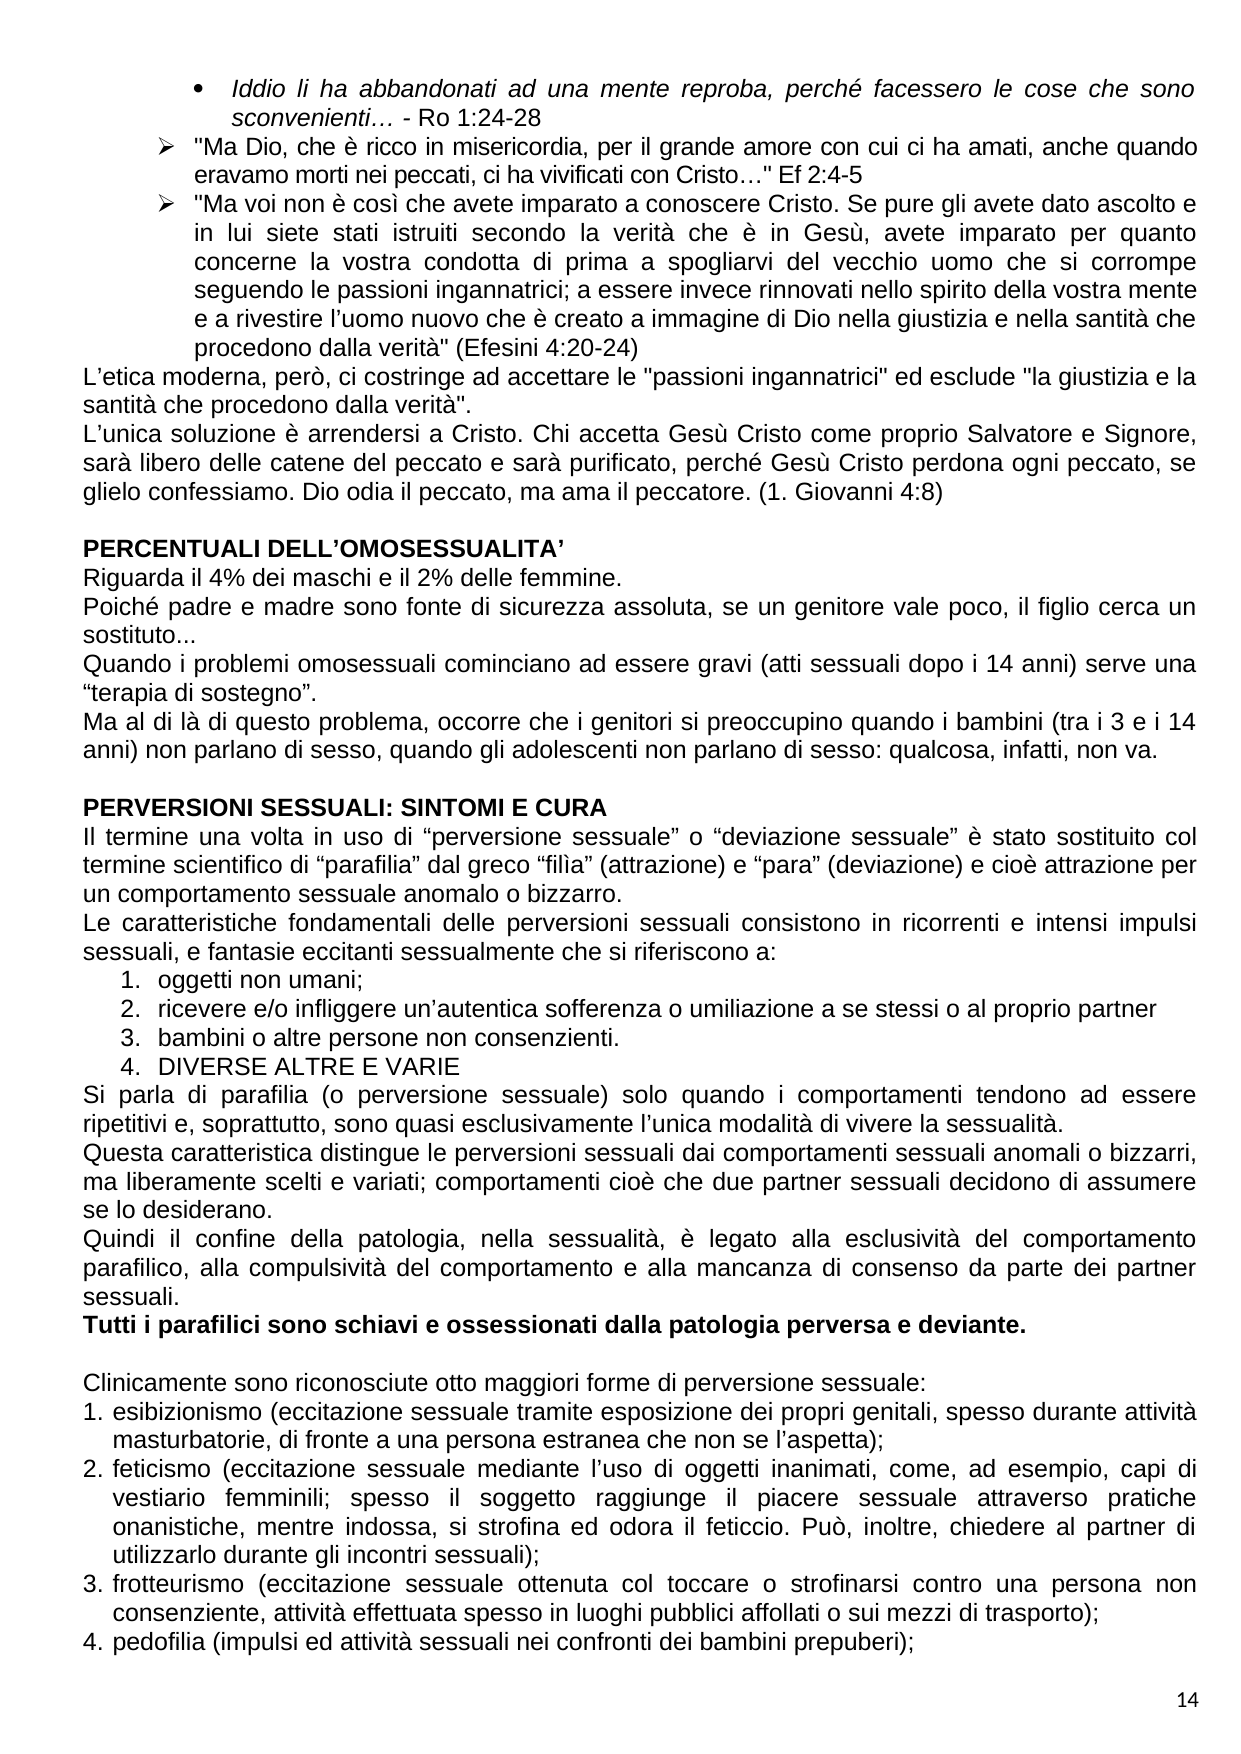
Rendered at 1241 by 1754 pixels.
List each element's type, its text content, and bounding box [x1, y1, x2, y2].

text 3. frotteurismo (eccitazione sessuale ottenuta col toccare o strofinarsi contro una persona non consenziente, attività effettuata spesso in luoghi pubblici affollati o sui mezzi di trasporto); [83, 1569, 1199, 1627]
text Clinicamente sono riconosciute otto maggiori forme di perversione sessuale: [83, 1368, 1199, 1397]
list ricevere e/o infliggere un’autentica sofferenza o umiliazione a se stessi o al proprio partner [120, 994, 1199, 1023]
text Riguarda il 4% dei maschi e il 2% delle femmine. [83, 563, 1199, 592]
text 4. pedofilia (impulsi ed attività sessuali nei confronti dei bambini prepuberi); [83, 1627, 1199, 1655]
list "Ma voi non è così che avete imparato a conoscere Cristo. Se pure gli avete dato ascolto e in lui siete stati istruiti secondo la verità che è in Gesù, avete imparato per quanto concerne la vostra condotta di prima a spogliarvi del vecchio uomo che si corrompe seguendo le passioni ingannatrici; a essere invece rinnovati nello spirito della vostra mente e a rivestire l’uomo nuovo che è creato a immagine di Dio nella giustizia e nella santità che procedono dalla verità" (Efesini 4:20-24) [156, 189, 1199, 362]
list bambini o altre persone non consenzienti. [120, 1023, 1199, 1052]
text PERVERSIONI SESSUALI: SINTOMI E CURA [83, 793, 1199, 822]
text Le caratteristiche fondamentali delle perversioni sessuali consistono in ricorrenti e intensi impulsi sessuali, e fantasie eccitanti sessualmente che si riferiscono a: [83, 908, 1199, 965]
text Quando i problemi omosessuali cominciano ad essere gravi (atti sessuali dopo i 14 anni) serve una “terapia di sostegno”. [83, 649, 1199, 707]
text PERCENTUALI DELL’OMOSESSUALITA’ [83, 534, 1199, 563]
text 1. esibizionismo (eccitazione sessuale tramite esposizione dei propri genitali, spesso durante attività masturbatorie, di fronte a una persona estranea che non se l’aspetta); [83, 1397, 1199, 1454]
list Iddio li ha abbandonati ad una mente reproba, perché facessero le cose che sono sconvenienti… - Ro 1:24-28 [194, 74, 1199, 131]
text L’unica soluzione è arrendersi a Cristo. Chi accetta Gesù Cristo come proprio Salvatore e Signore, sarà libero delle catene del peccato e sarà purificato, perché Gesù Cristo perdona ogni peccato, se glielo confessiamo. Dio odia il peccato, ma ama il peccatore. (1. Giovanni 4:8) [83, 419, 1199, 505]
text L’etica moderna, però, ci costringe ad accettare le "passioni ingannatrici" ed esclude "la giustizia e la santità che procedono dalla verità". [83, 362, 1199, 419]
list "Ma Dio, che è ricco in misericordia, per il grande amore con cui ci ha amati, anche quando eravamo morti nei peccati, ci ha vivificati con Cristo…" Ef 2:4-5 [156, 131, 1199, 189]
list DIVERSE ALTRE E VARIE [120, 1052, 1199, 1080]
text Il termine una volta in uso di “perversione sessuale” o “deviazione sessuale” è stato sostituito col termine scientifico di “parafilia” dal greco “filìa” (attrazione) e “para” (deviazione) e cioè attrazione per un comportamento sessuale anomalo o bizzarro. [83, 822, 1199, 908]
text Si parla di parafilia (o perversione sessuale) solo quando i comportamenti tendono ad essere ripetitivi e, soprattutto, sono quasi esclusivamente l’unica modalità di vivere la sessualità. [83, 1080, 1199, 1138]
text Questa caratteristica distingue le perversioni sessuali dai comportamenti sessuali anomali o bizzarri, ma liberamente scelti e variati; comportamenti cioè che due partner sessuali decidono di assumere se lo desiderano. [83, 1138, 1199, 1224]
text 2. feticismo (eccitazione sessuale mediante l’uso di oggetti inanimati, come, ad esempio, capi di vestiario femminili; spesso il soggetto raggiunge il piacere sessuale attraverso pratiche onanistiche, mentre indossa, si strofina ed odora il feticcio. Può, inoltre, chiedere al partner di utilizzarlo durante gli incontri sessuali); [83, 1454, 1199, 1569]
text Quindi il confine della patologia, nella sessualità, è legato alla esclusività del comportamento parafilico, alla compulsività del comportamento e alla mancanza di consenso da parte dei partner sessuali. [83, 1224, 1199, 1310]
list oggetti non umani; [120, 965, 1199, 994]
text Tutti i parafilici sono schiavi e ossessionati dalla patologia perversa e deviante. [83, 1310, 1199, 1339]
text Poiché padre e madre sono fonte di sicurezza assoluta, se un genitore vale poco, il figlio cerca un sostituto... [83, 592, 1199, 649]
text Ma al di là di questo problema, occorre che i genitori si preoccupino quando i bambini (tra i 3 e i 14 anni) non parlano di sesso, quando gli adolescenti non parlano di sesso: qualcosa, infatti, non va. [83, 707, 1199, 764]
